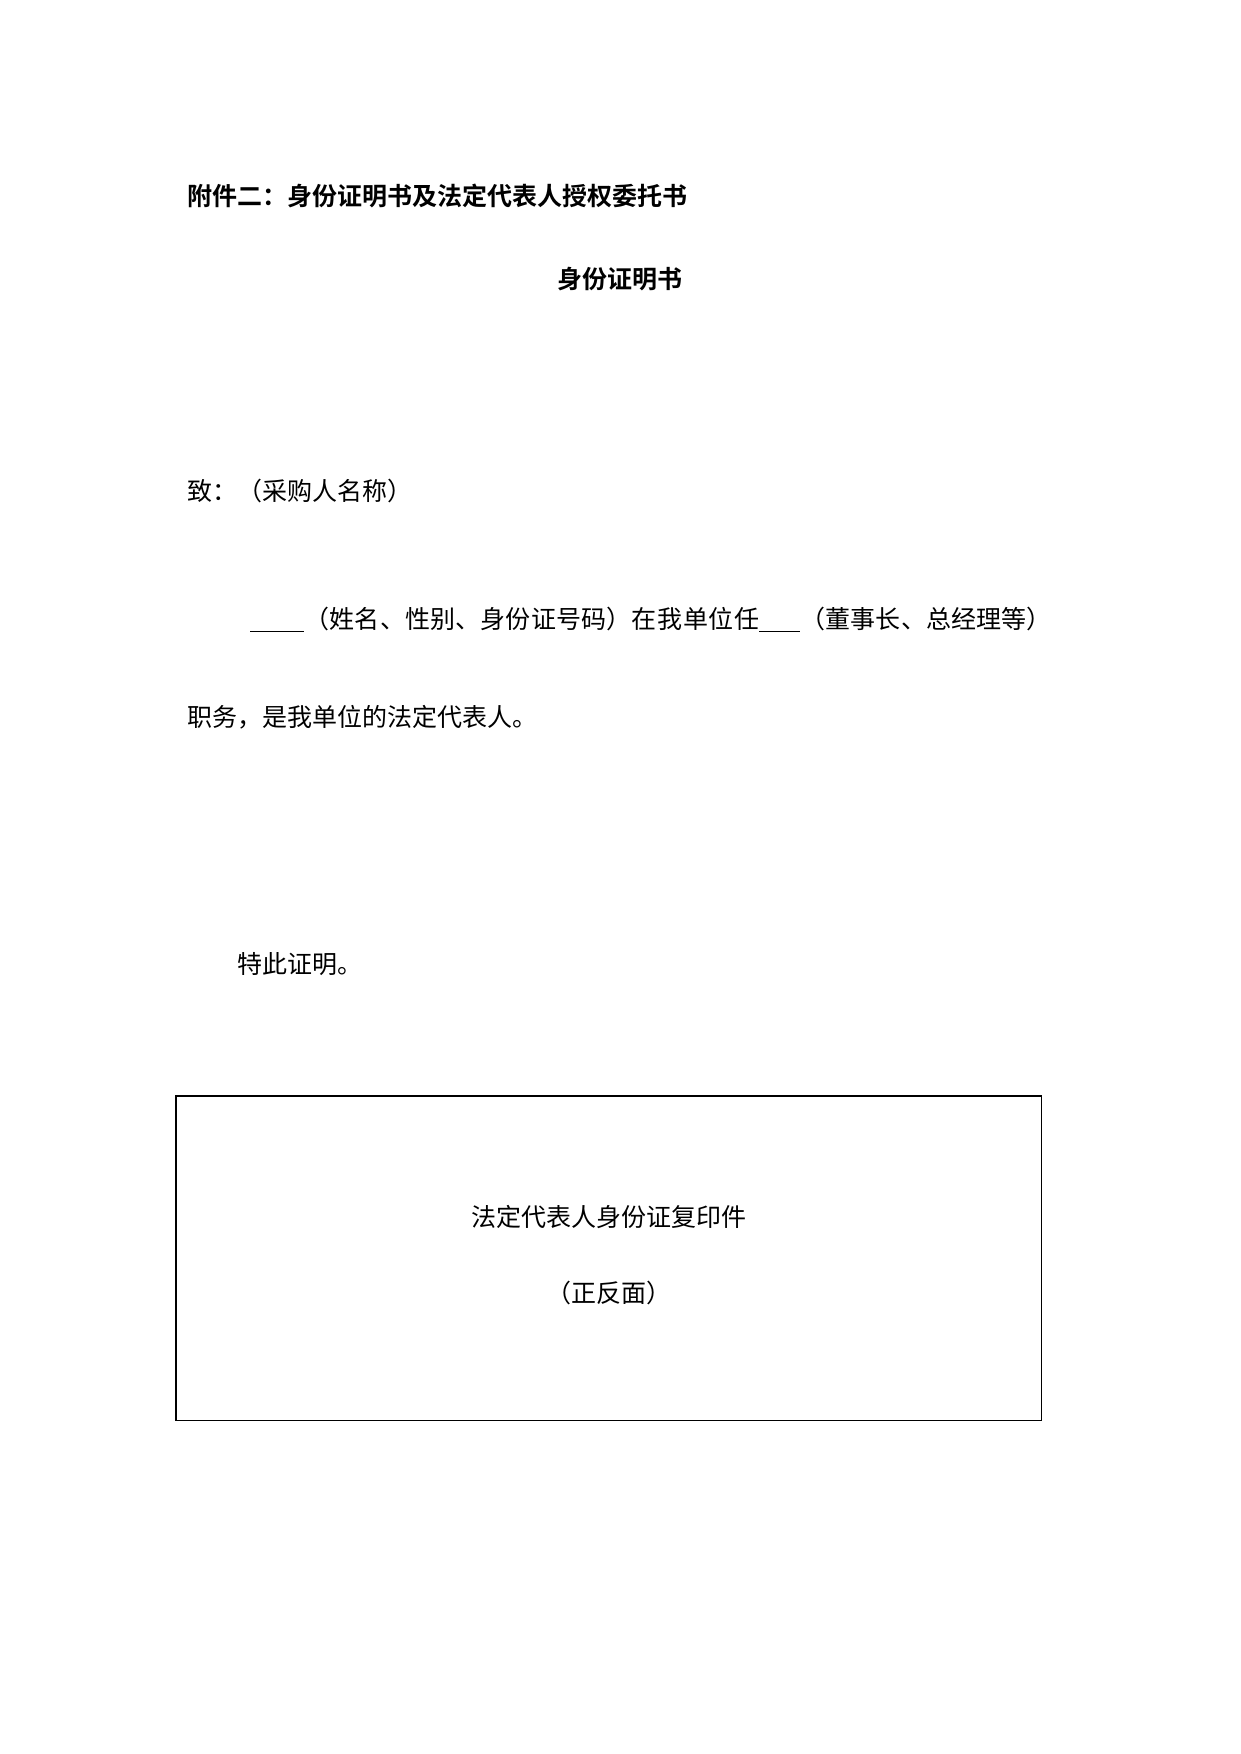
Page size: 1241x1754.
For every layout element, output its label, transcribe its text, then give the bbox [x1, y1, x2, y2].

list 附件二：身份证明书及法定代表人授权委托书 [187, 162, 1053, 227]
text 身份证明书 [187, 245, 1053, 310]
table_header 法定代表人身份证复印件 （正反面） [177, 1097, 1041, 1419]
text 致：（采购人名称） [187, 457, 1053, 522]
text （姓名、性别、身份证号码）在我单位任 （董事长、总经理等）职务，是我单位的法定代表人。 [187, 585, 1053, 748]
text 特此证明。 [187, 930, 1053, 995]
